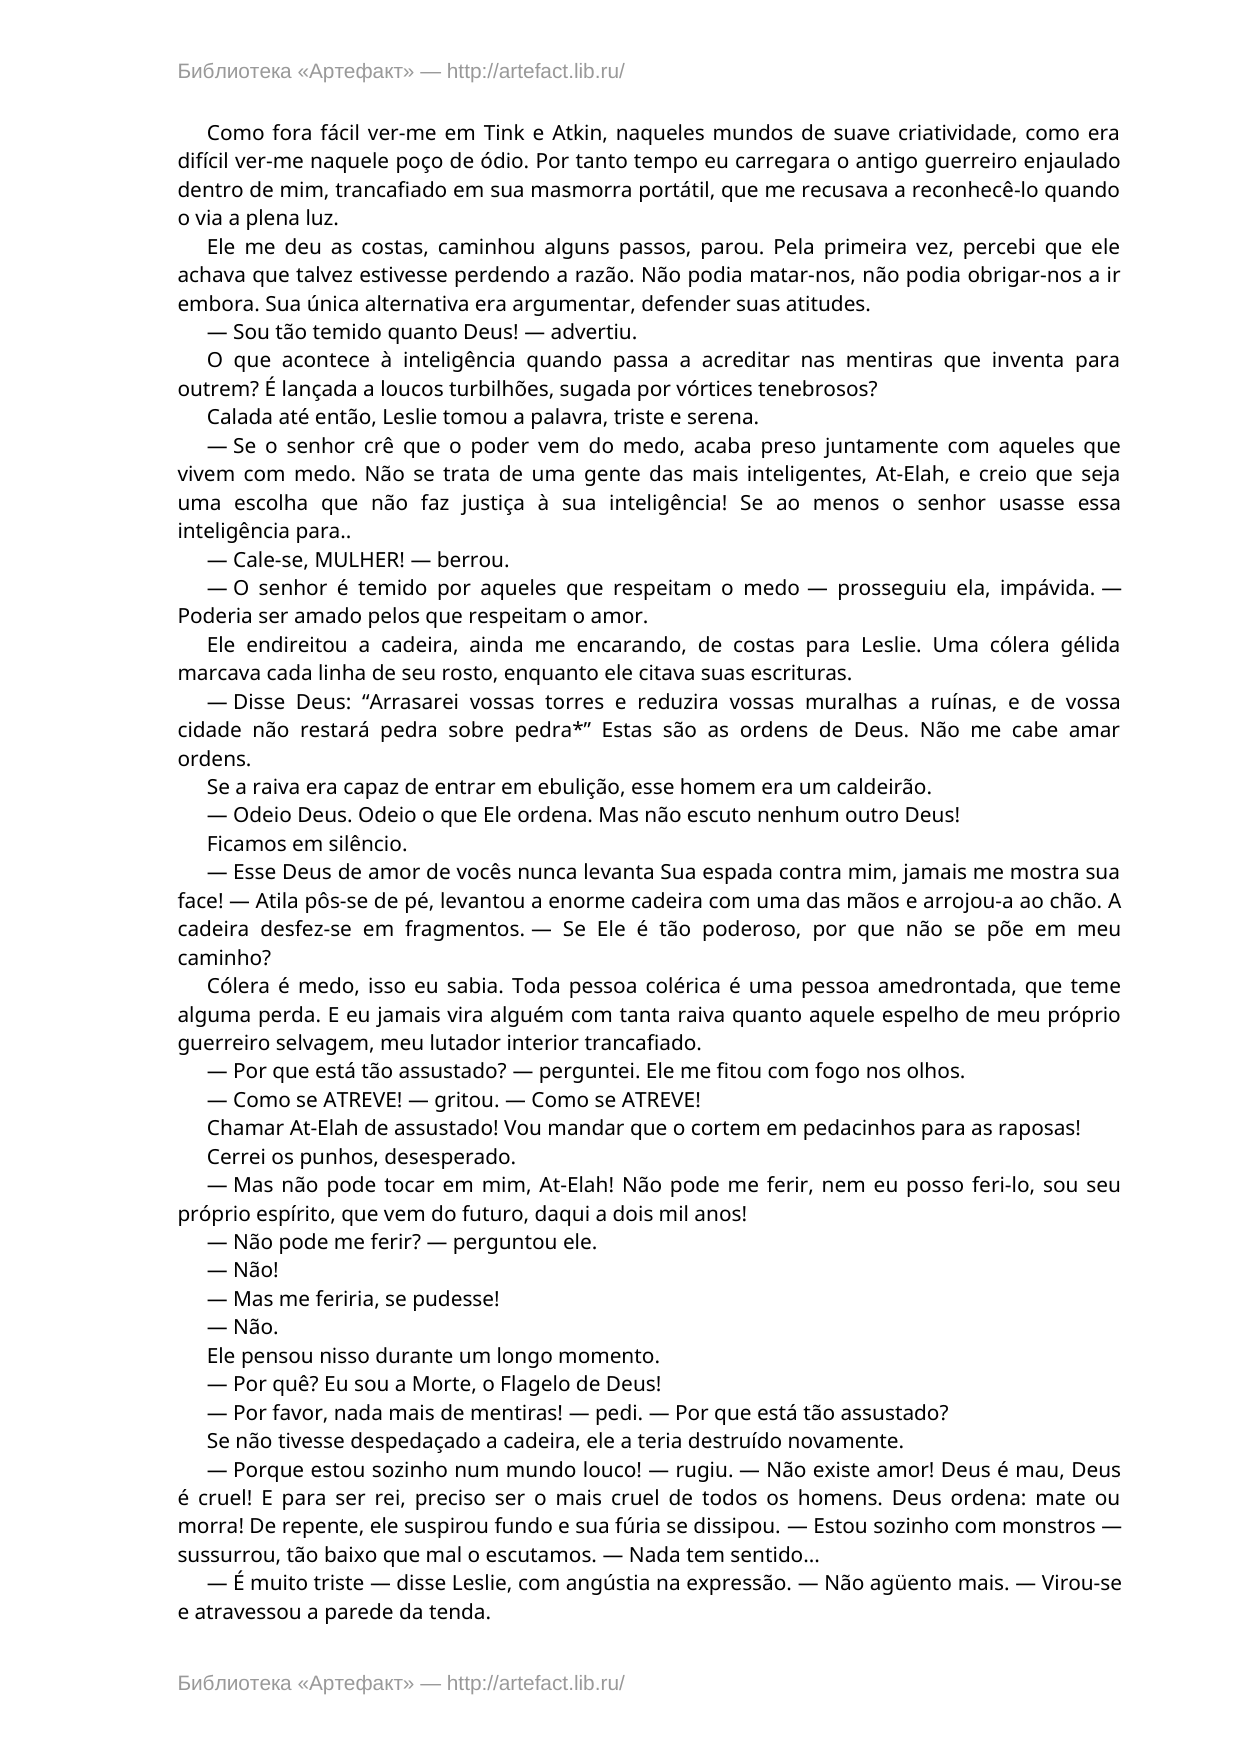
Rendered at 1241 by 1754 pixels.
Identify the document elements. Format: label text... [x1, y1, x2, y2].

text Cerrei os punhos, desesperado. [177, 1142, 1122, 1170]
text — Mas me feriria, se pudesse! [177, 1284, 1122, 1312]
text Calada até então, Leslie tomou a palavra, triste e serena. [177, 402, 1122, 431]
text Ele endireitou a cadeira, ainda me encarando, de costas para Leslie. Uma cólera gélida marcava cada linha de seu rosto, enquanto ele citava suas escrituras. [177, 630, 1122, 687]
text — É muito triste — disse Leslie, com angústia na expressão. — Não agüento mais. — Virou-se e atravessou a parede da tenda. [177, 1568, 1122, 1625]
text — Esse Deus de amor de vocês nunca levanta Sua espada contra mim, jamais me mostra sua face! — Atila pôs-se de pé, levantou a enorme cadeira com uma das mãos e arrojou-a ao chão. A cadeira desfez-se em fragmentos. — Se Ele é tão poderoso, por que não se põe em meu caminho? [177, 857, 1122, 971]
text — Por que está tão assustado? — perguntei. Ele me fitou com fogo nos olhos. [177, 1057, 1122, 1085]
text — Disse Deus: “Arrasarei vossas torres e reduzira vossas muralhas a ruínas, e de vossa cidade não restará pedra sobre pedra*” Estas são as ordens de Deus. Não me cabe amar ordens. [177, 687, 1122, 772]
text Ele me deu as costas, caminhou alguns passos, parou. Pela primeira vez, percebi que ele achava que talvez estivesse perdendo a razão. Não podia matar-nos, não podia obrigar-nos a ir embora. Sua única alternativa era argumentar, defender suas atitudes. [177, 232, 1122, 317]
text Como fora fácil ver-me em Tink e Atkin, naqueles mundos de suave criatividade, como era difícil ver-me naquele poço de ódio. Por tanto tempo eu carregara o antigo guerreiro enjaulado dentro de mim, trancafiado em sua masmorra portátil, que me recusava a reconhecê-lo quando o via a plena luz. [177, 118, 1122, 232]
text — Por quê? Eu sou a Morte, o Flagelo de Deus! [177, 1369, 1122, 1398]
text — Não! [177, 1256, 1122, 1284]
text Ficamos em silêncio. [177, 829, 1122, 857]
text — Por favor, nada mais de mentiras! — pedi. — Por que está tão assustado? [177, 1398, 1122, 1426]
text — Se o senhor crê que o poder vem do medo, acaba preso juntamente com aqueles que vivem com medo. Não se trata de uma gente das mais inteligentes, At-Elah, e creio que seja uma escolha que não faz justiça à sua inteligência! Se ao menos o senhor usasse essa inteligência para.. [177, 431, 1122, 545]
text — Odeio Deus. Odeio o que Ele ordena. Mas não escuto nenhum outro Deus! [177, 801, 1122, 829]
text — Não pode me ferir? — perguntou ele. [177, 1227, 1122, 1256]
text Cólera é medo, isso eu sabia. Toda pessoa colérica é uma pessoa amedrontada, que teme alguma perda. E eu jamais vira alguém com tanta raiva quanto aquele espelho de meu próprio guerreiro selvagem, meu lutador interior trancafiado. [177, 971, 1122, 1057]
text Chamar At-Elah de assustado! Vou mandar que o cortem em pedacinhos para as raposas! [177, 1113, 1122, 1142]
text — Mas não pode tocar em mim, At-Elah! Não pode me ferir, nem eu posso feri-lo, sou seu próprio espírito, que vem do futuro, daqui a dois mil anos! [177, 1170, 1122, 1227]
text — Porque estou sozinho num mundo louco! — rugiu. — Não existe amor! Deus é mau, Deus é cruel! E para ser rei, preciso ser o mais cruel de todos os homens. Deus ordena: mate ou morra! De repente, ele suspirou fundo e sua fúria se dissipou. — Estou sozinho com monstros — sussurrou, tão baixo que mal o escutamos. — Nada tem sentido... [177, 1455, 1122, 1568]
text — Não. [177, 1312, 1122, 1341]
text — Sou tão temido quanto Deus! — advertiu. [177, 317, 1122, 346]
text Ele pensou nisso durante um longo momento. [177, 1341, 1122, 1369]
text — Como se ATREVE! — gritou. — Como se ATREVE! [177, 1085, 1122, 1113]
text Se não tivesse despedaçado a cadeira, ele a teria destruído novamente. [177, 1426, 1122, 1455]
text Se a raiva era capaz de entrar em ebulição, esse homem era um caldeirão. [177, 772, 1122, 801]
text — O senhor é temido por aqueles que respeitam o medo — prosseguiu ela, impávida. — Poderia ser amado pelos que respeitam o amor. [177, 573, 1122, 630]
text — Cale-se, MULHER! — berrou. [177, 545, 1122, 573]
text O que acontece à inteligência quando passa a acreditar nas mentiras que inventa para outrem? É lançada a loucos turbilhões, sugada por vórtices tenebrosos? [177, 346, 1122, 402]
